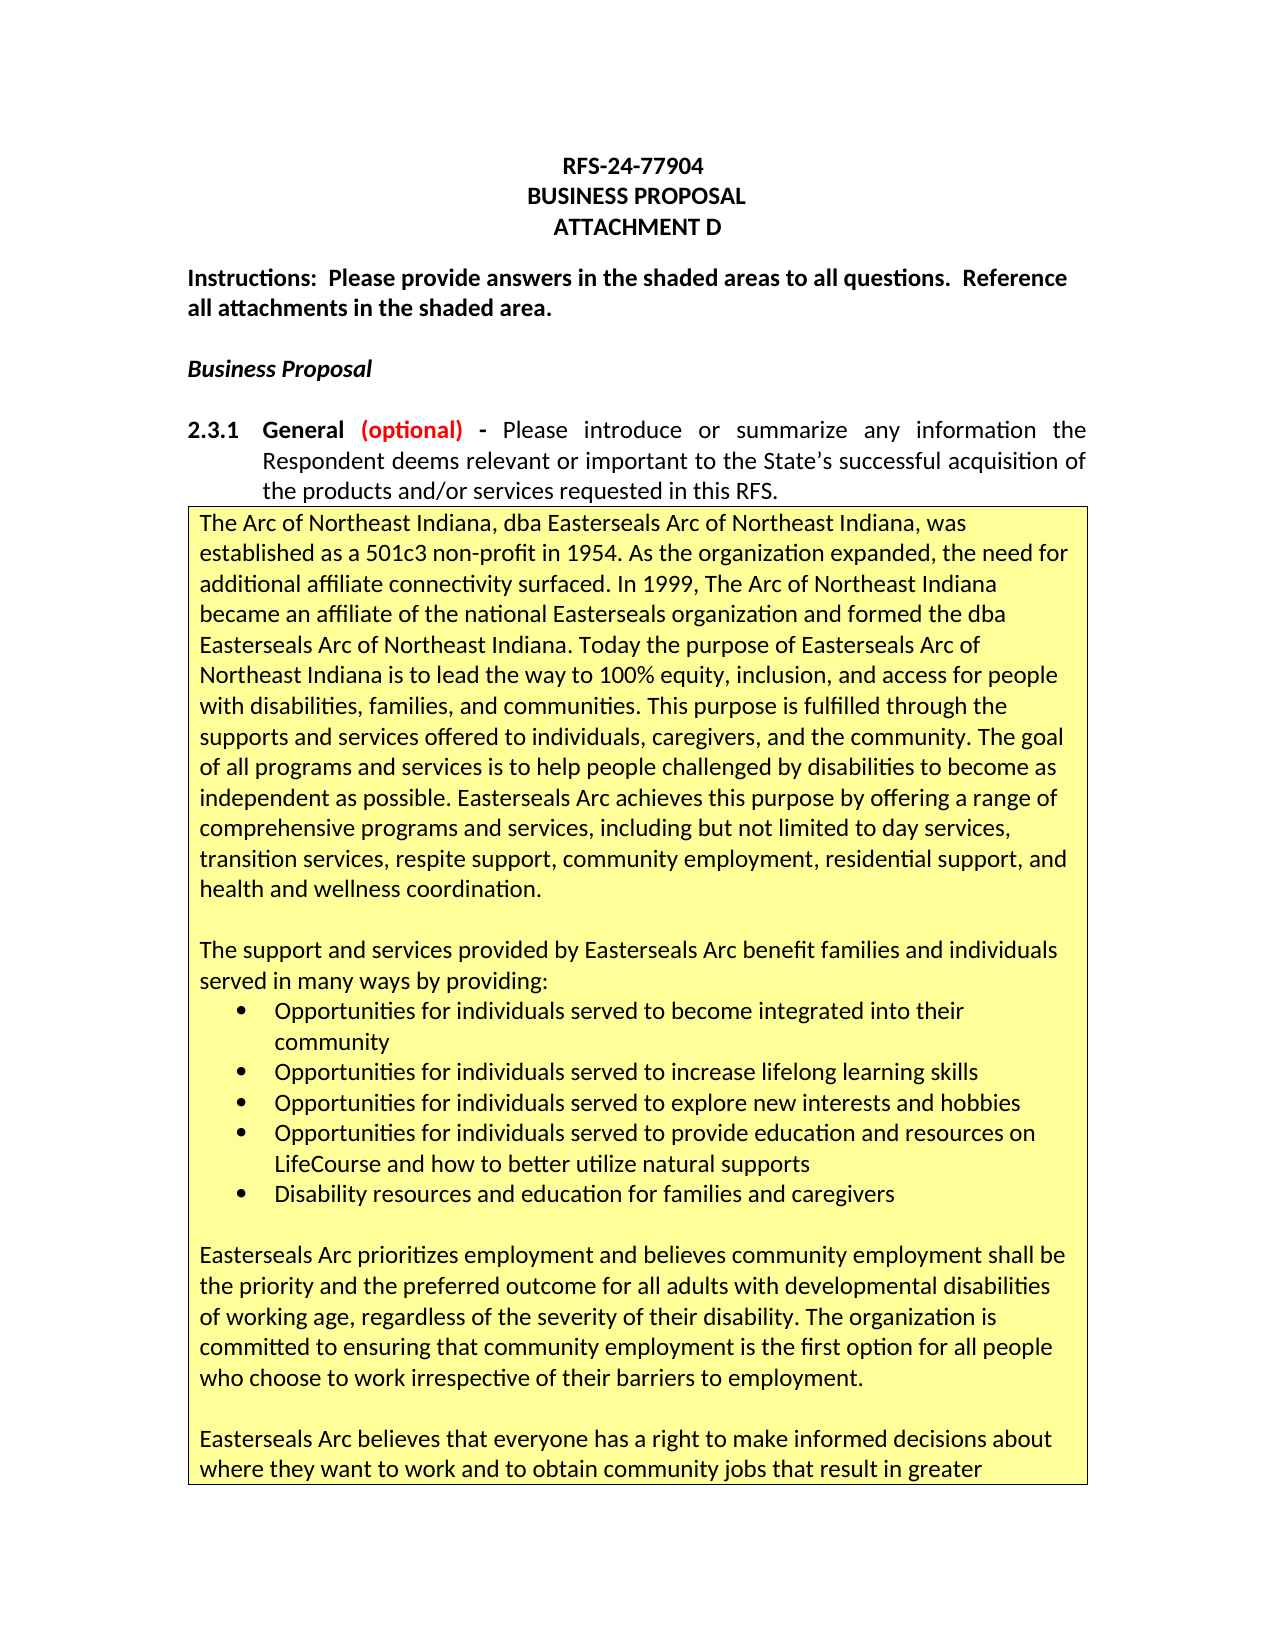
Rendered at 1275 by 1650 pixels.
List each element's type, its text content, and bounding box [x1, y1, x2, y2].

text Business Proposal [187, 353, 1087, 384]
text RFS-24-77904 [487, 150, 1087, 181]
text Instructions: Please provide answers in the shaded areas to all questions. Reference all attachments in the shaded area. [187, 262, 1087, 323]
list General (optional) - Please introduce or summarize any information the Respondent deems relevant or important to the State’s successful acquisition of the products and/or services requested in this RFS. [187, 414, 1087, 506]
text BUSINESS PROPOSAL [487, 181, 1087, 211]
text ATTACHMENT D [187, 211, 1087, 242]
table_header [189, 507, 1087, 1484]
